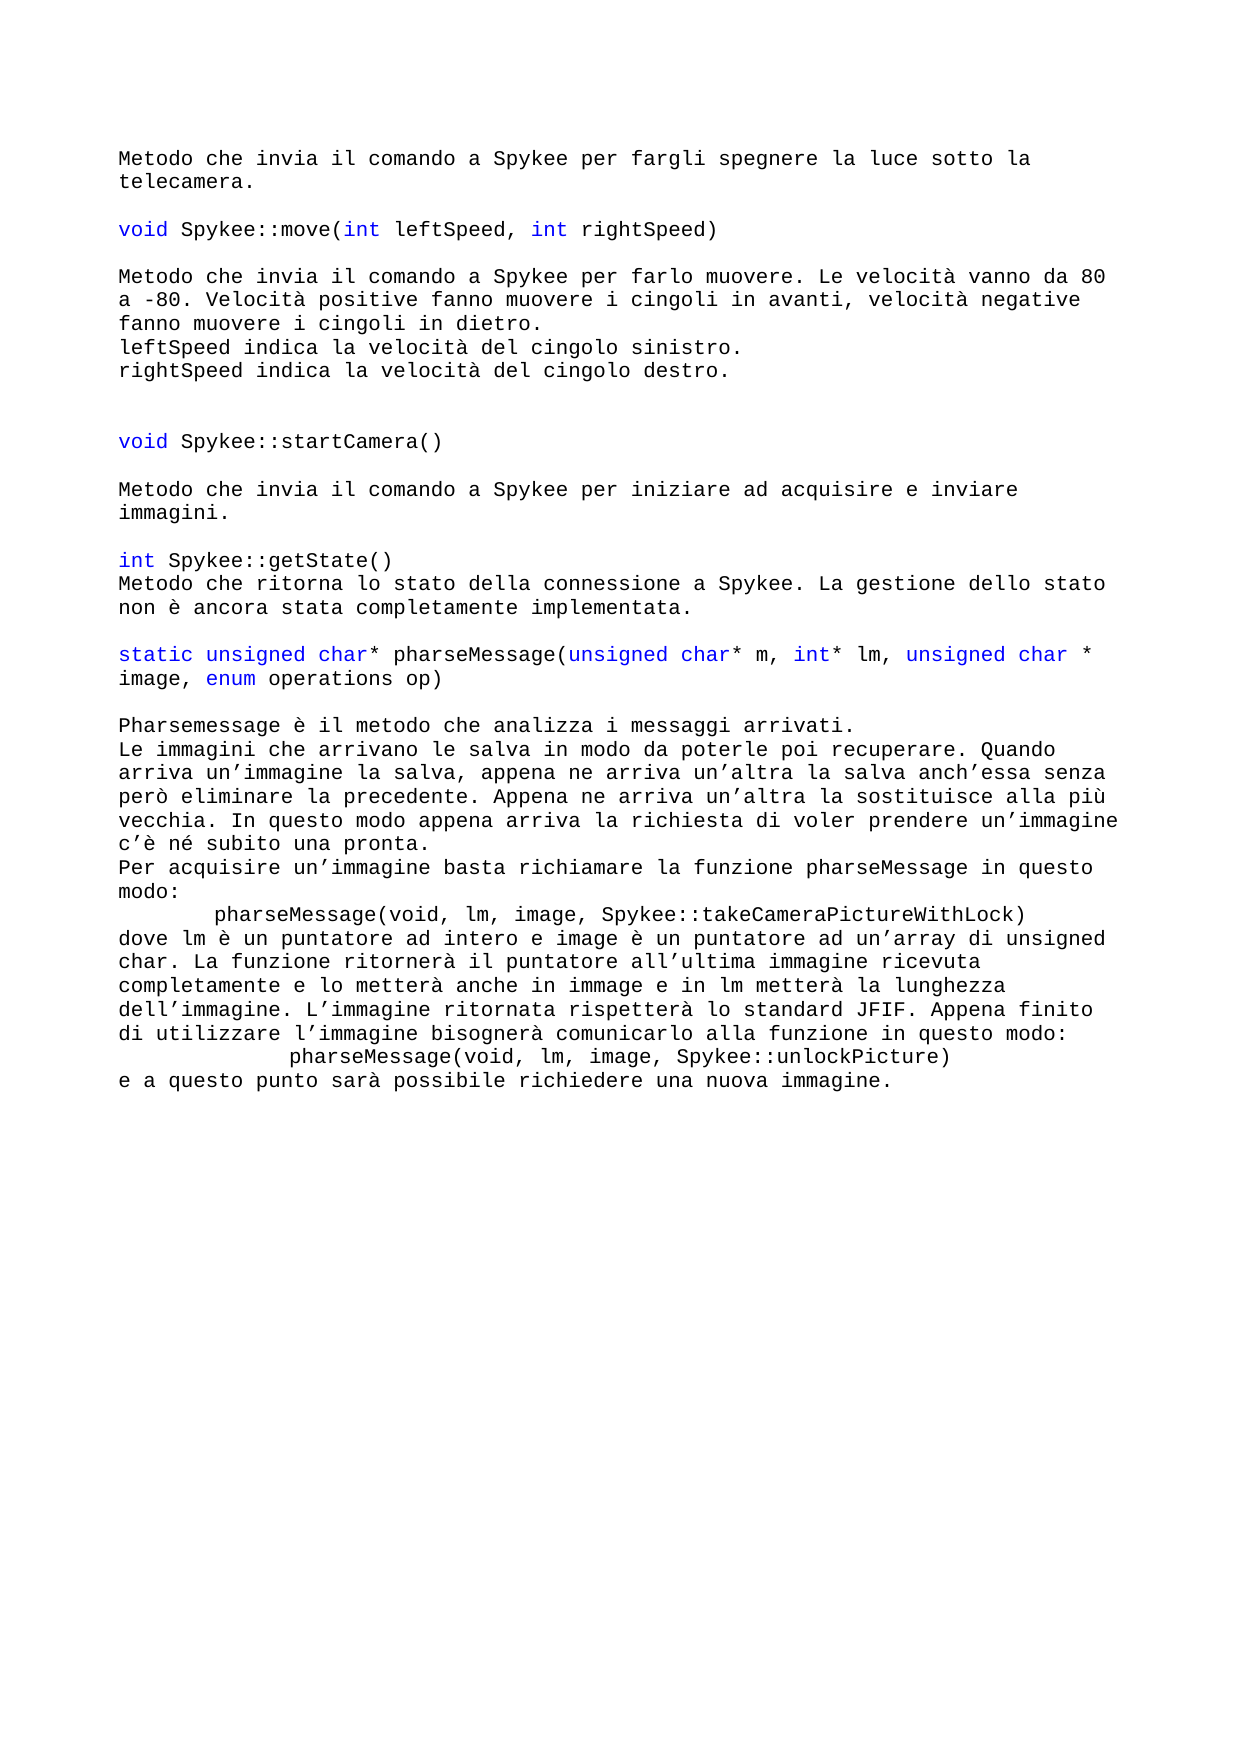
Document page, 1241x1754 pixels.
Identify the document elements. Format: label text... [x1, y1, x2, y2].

text pharseMessage(void, lm, image, Spykee::takeCameraPictureWithLock) [118, 904, 1122, 928]
text rightSpeed indica la velocità del cingolo destro. [118, 360, 1122, 384]
text Per acquisire un’immagine basta richiamare la funzione pharseMessage in questo modo: [118, 857, 1122, 904]
text pharseMessage(void, lm, image, Spykee::unlockPicture) [118, 1046, 1122, 1070]
text leftSpeed indica la velocità del cingolo sinistro. [118, 337, 1122, 360]
text int Spykee::getState() [118, 549, 1122, 573]
text void Spykee::startCamera() [118, 431, 1122, 455]
text dove lm è un puntatore ad intero e image è un puntatore ad un’array di unsigned char. La funzione ritornerà il puntatore all’ultima immagine ricevuta completamente e lo metterà anche in immage e in lm metterà la lunghezza dell’immagine. L’immagine ritornata rispetterà lo standard JFIF. Appena finito di utilizzare l’immagine bisognerà comunicarlo alla funzione in questo modo: [118, 928, 1122, 1046]
text Le immagini che arrivano le salva in modo da poterle poi recuperare. Quando arriva un’immagine la salva, appena ne arriva un’altra la salva anch’essa senza però eliminare la precedente. Appena ne arriva un’altra la sostituisce alla più vecchia. In questo modo appena arriva la richiesta di voler prendere un’immagine c’è né subito una pronta. [118, 739, 1122, 857]
text e a questo punto sarà possibile richiedere una nuova immagine. [118, 1070, 1122, 1093]
text static unsigned char* pharseMessage(unsigned char* m, int* lm, unsigned char * image, enum operations op) [118, 644, 1122, 691]
text Metodo che ritorna lo stato della connessione a Spykee. La gestione dello stato non è ancora stata completamente implementata. [118, 573, 1122, 621]
text void Spykee::move(int leftSpeed, int rightSpeed) [118, 218, 1122, 242]
text Metodo che invia il comando a Spykee per fargli spegnere la luce sotto la telecamera. [118, 148, 1122, 195]
text Metodo che invia il comando a Spykee per farlo muovere. Le velocità vanno da 80 a -80. Velocità positive fanno muovere i cingoli in avanti, velocità negative fanno muovere i cingoli in dietro. [118, 266, 1122, 337]
text Metodo che invia il comando a Spykee per iniziare ad acquisire e inviare immagini. [118, 479, 1122, 526]
text Pharsemessage è il metodo che analizza i messaggi arrivati. [118, 715, 1122, 739]
